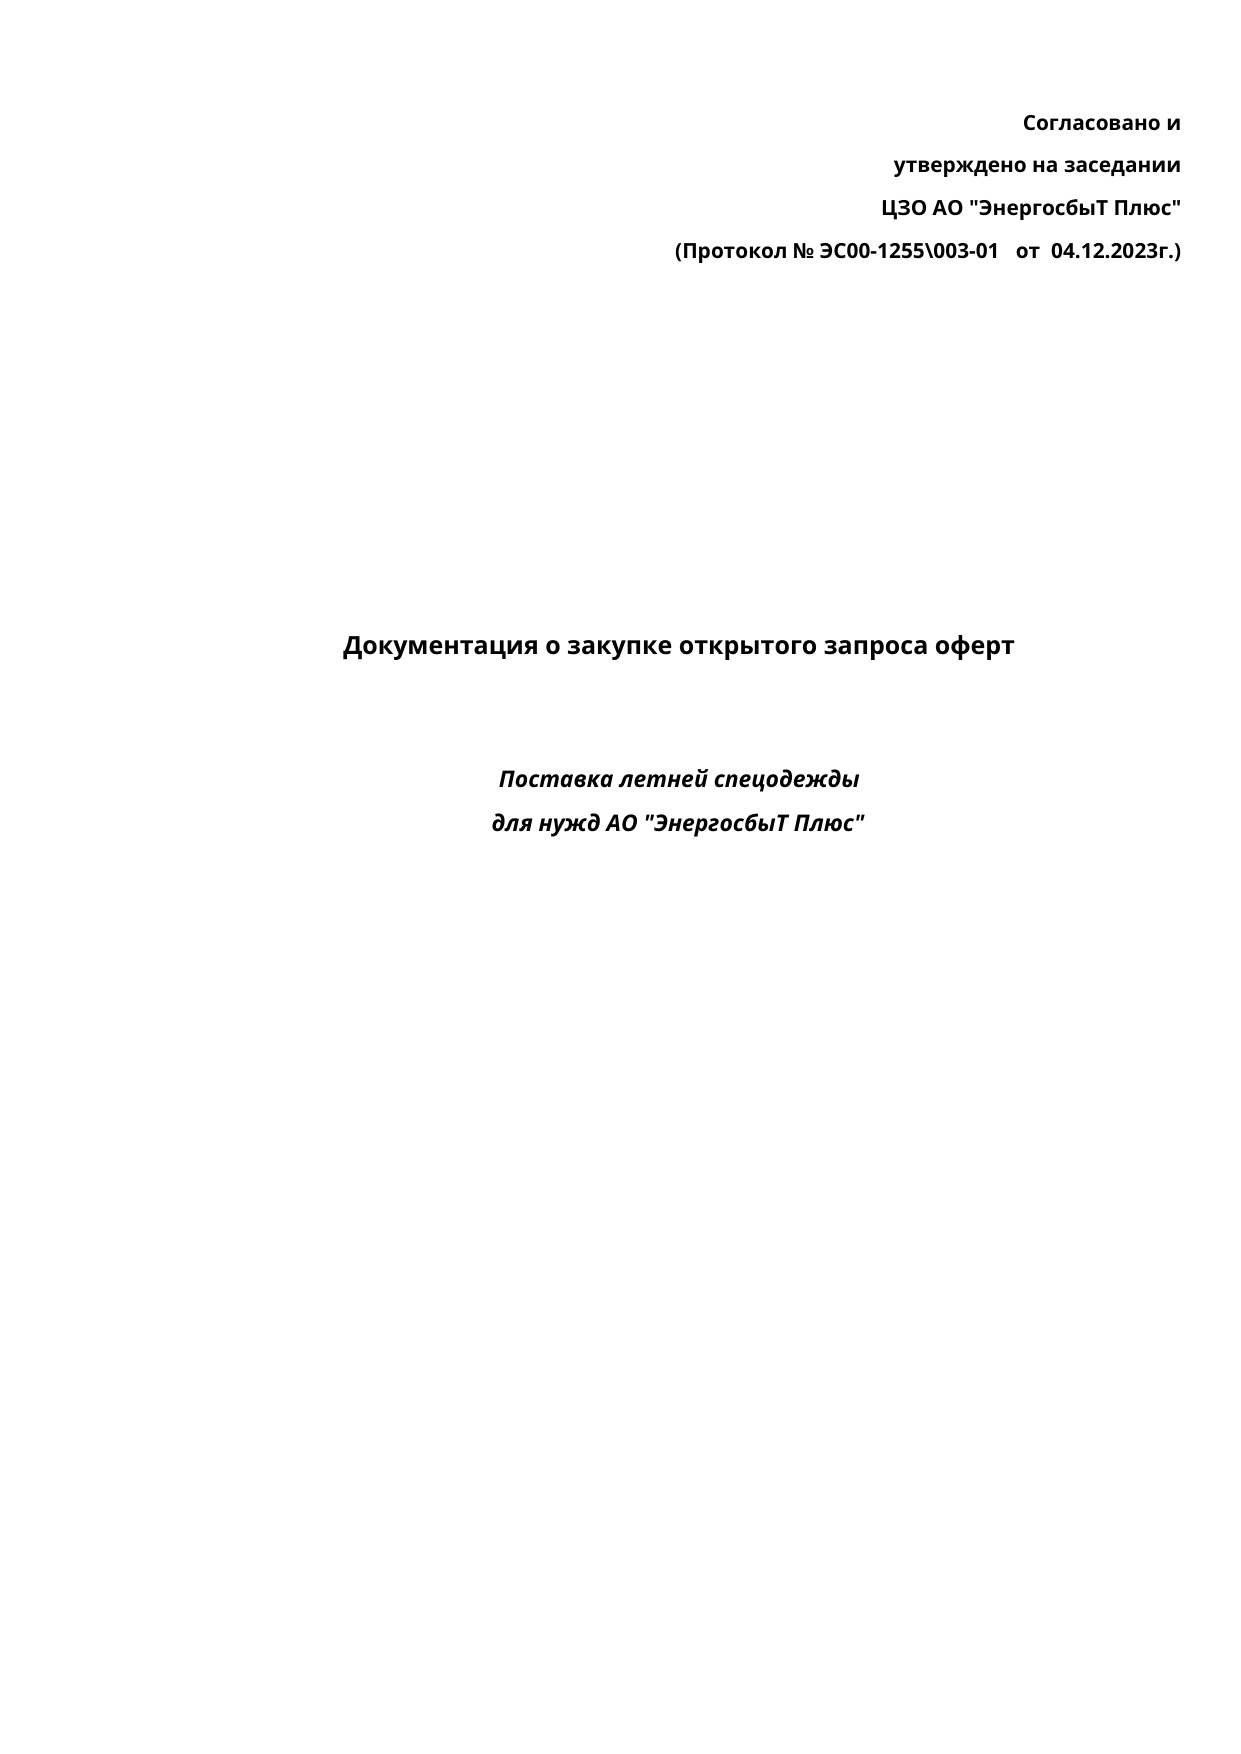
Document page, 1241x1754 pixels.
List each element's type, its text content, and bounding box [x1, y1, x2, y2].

text утверждено на заседании [474, 151, 1181, 179]
text Согласовано и [474, 108, 1181, 136]
text для нужд АО "ЭнергосбыТ Плюс" [118, 807, 1181, 838]
text ЦЗО АО "ЭнергосбыТ Плюс" (Протокол № ЭС00-1255\003-01 от 04.12.2023г.) [474, 193, 1181, 264]
text Поставка летней спецодежды [118, 763, 1181, 794]
text Документация о закупке открытого запроса оферт [118, 627, 1181, 662]
